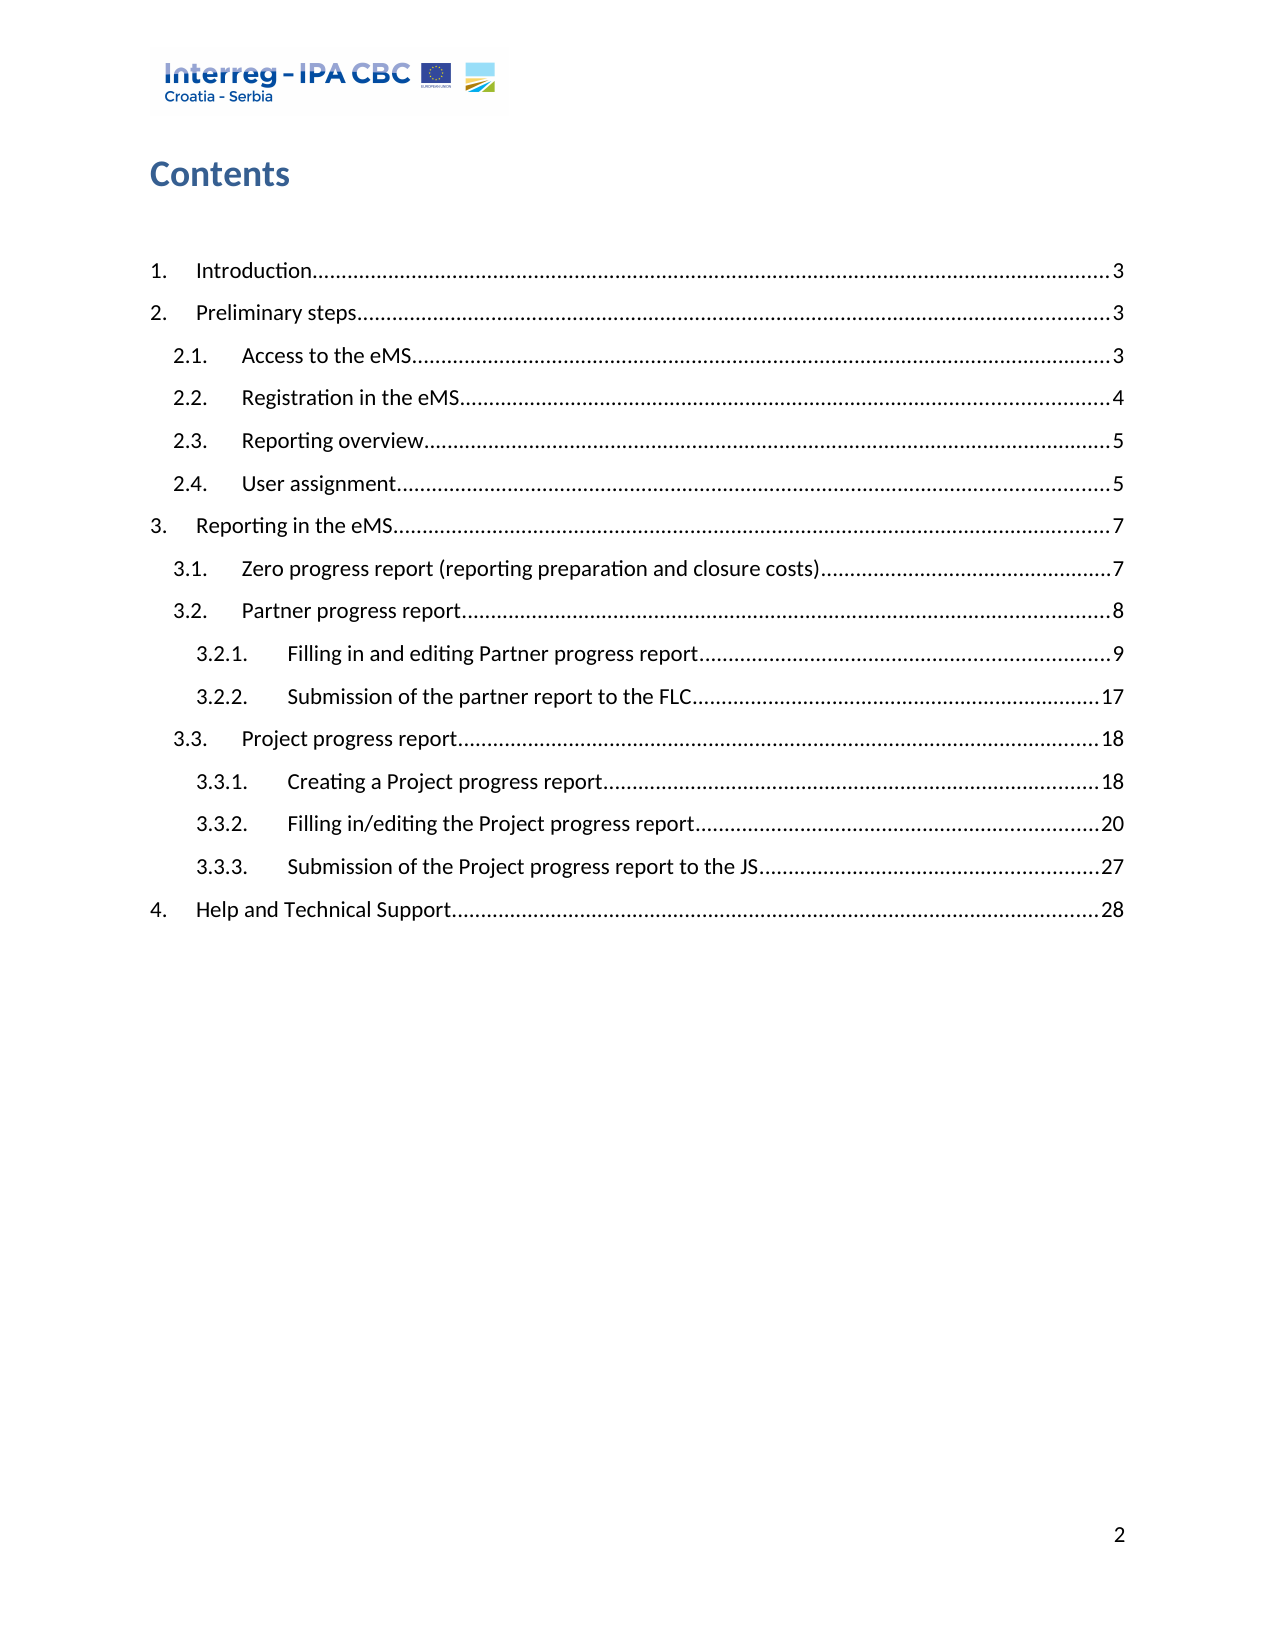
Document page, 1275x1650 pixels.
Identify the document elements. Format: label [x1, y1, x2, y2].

picture [150, 47, 510, 116]
